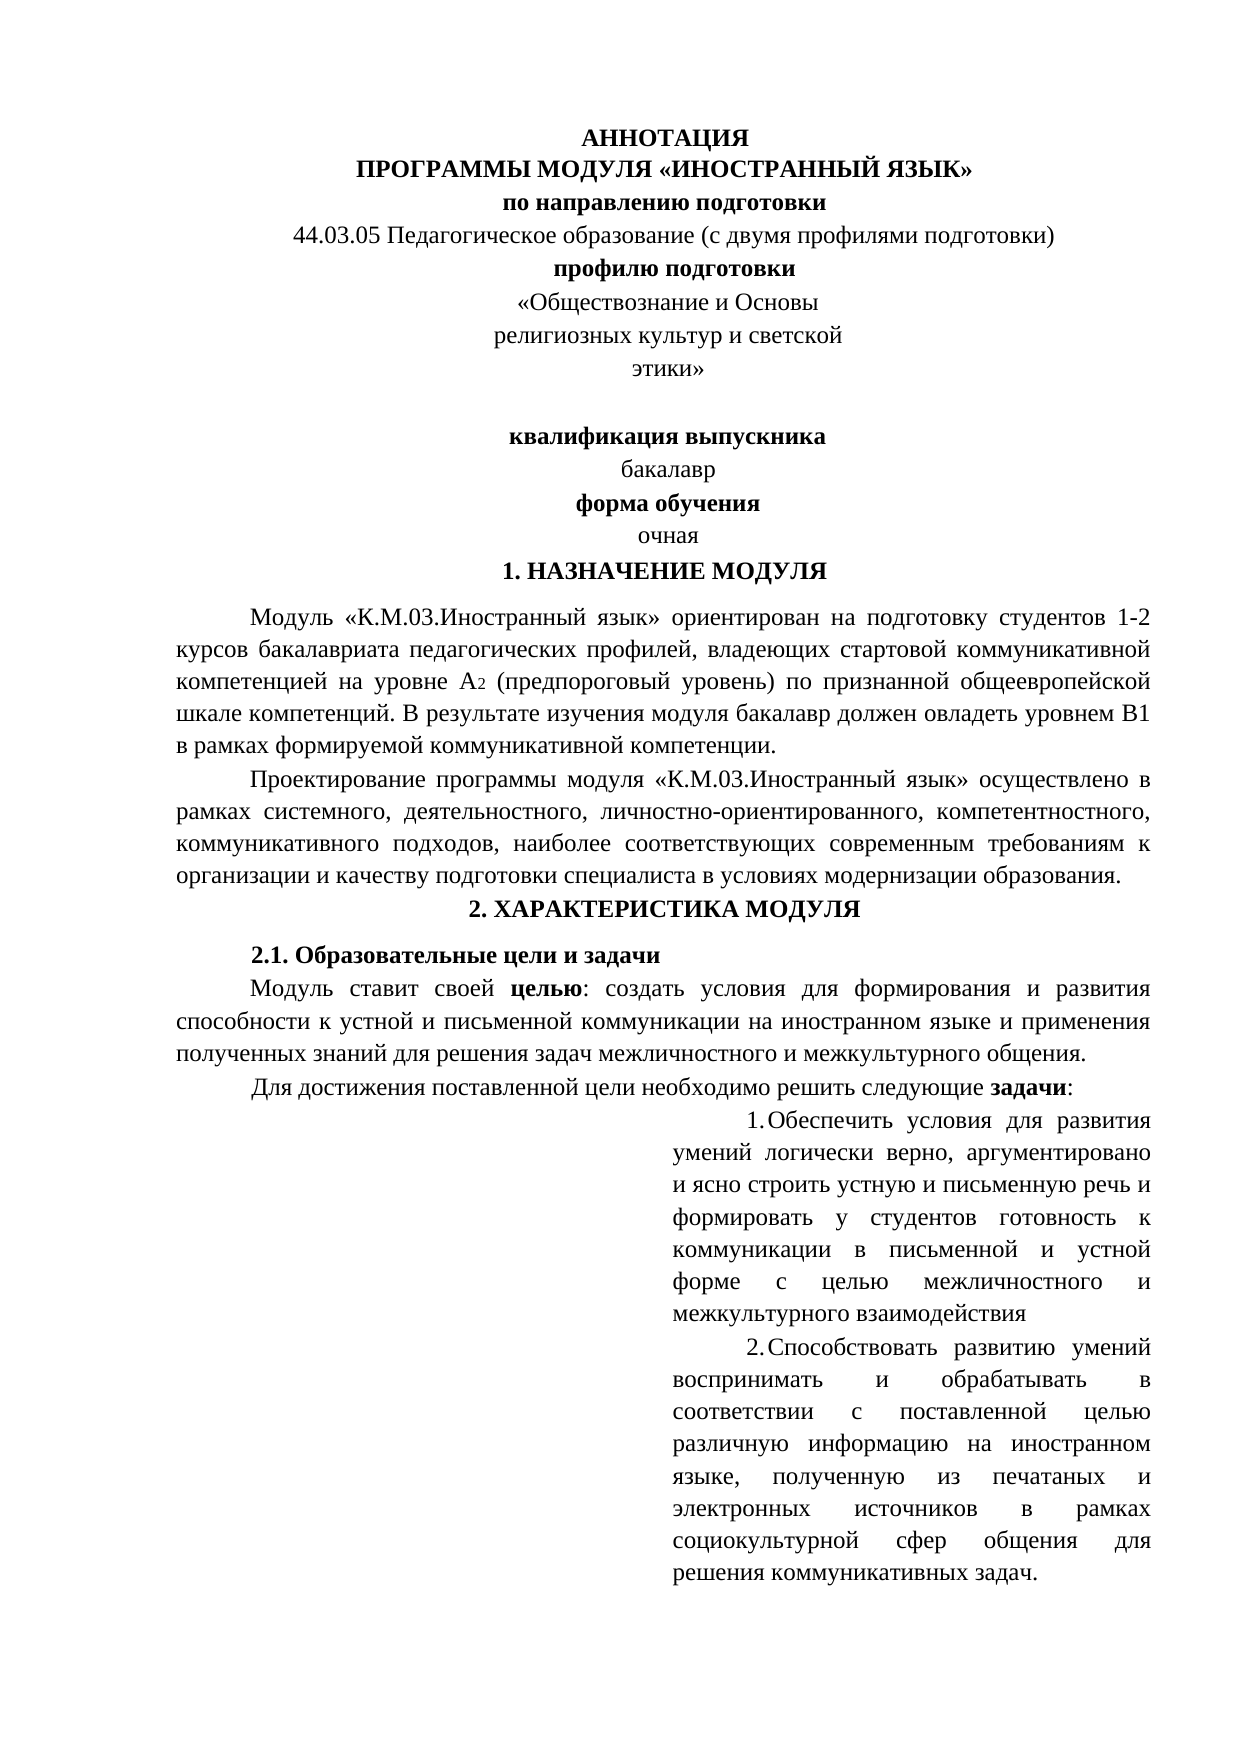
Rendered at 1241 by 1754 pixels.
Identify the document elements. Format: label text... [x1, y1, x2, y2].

text форма обучения очная [542, 488, 793, 549]
text АННОТАЦИЯ [177, 123, 1153, 152]
text по направлению подготовки [265, 187, 1063, 216]
text Модуль «К.М.03.Иностранный язык» ориентирован на подготовку студентов 1-2 курсов бакалавриата педагогических профилей, владеющих стартовой коммуникативной компетенцией на уровне А2 (предпороговый уровень) по признанной общеевропейской шкале компетенций. В результате изучения модуля бакалавр должен овладеть уровнем В1 в рамках формируемой коммуникативной компетенции. [176, 602, 1151, 759]
list Обеспечить условия для развития умений логически верно, аргументировано и ясно строить устную и письменную речь и формировать у студентов готовность к коммуникации в письменной и устной форме с целью межличностного и межкультурного взаимодействия [672, 1105, 1151, 1327]
text ПРОГРАММЫ МОДУЛЯ «ИНОСТРАННЫЙ ЯЗЫК» [265, 154, 1063, 183]
subtitle 2.1. Образовательные цели и задачи [251, 941, 842, 969]
text «Обществознание и Основы религиозных культур и светской этики» [476, 287, 859, 382]
list ХАРАКТЕРИСТИКА МОДУЛЯ [265, 894, 1063, 923]
text 44.03.05 Педагогическое образование (с двумя профилями подготовки) профилю подготовки [231, 220, 1117, 282]
text Для достижения поставленной цели необходимо решить следующие задачи: [251, 1072, 1151, 1100]
text Модуль ставит своей целью: создать условия для формирования и развития способности к устной и письменной коммуникации на иностранном языке и применения полученных знаний для решения задач межличностного и межкультурного общения. [176, 973, 1151, 1067]
list НАЗНАЧЕНИЕ МОДУЛЯ [265, 556, 1063, 585]
text квалификация выпускника бакалавр [476, 421, 859, 483]
list Способствовать развитию умений воспринимать и обрабатывать в соответствии с поставленной целью различную информацию на иностранном языке, полученную из печатаных и электронных источников в рамках социокультурной сфер общения для решения коммуникативных задач. [672, 1332, 1151, 1586]
text Проектирование программы модуля «К.М.03.Иностранный язык» осуществлено в рамках системного, деятельностного, личностно-ориентированного, компетентностного, коммуникативного подходов, наиболее соответствующих современным требованиям к организации и качеству подготовки специалиста в условиях модернизации образования. [176, 764, 1151, 889]
